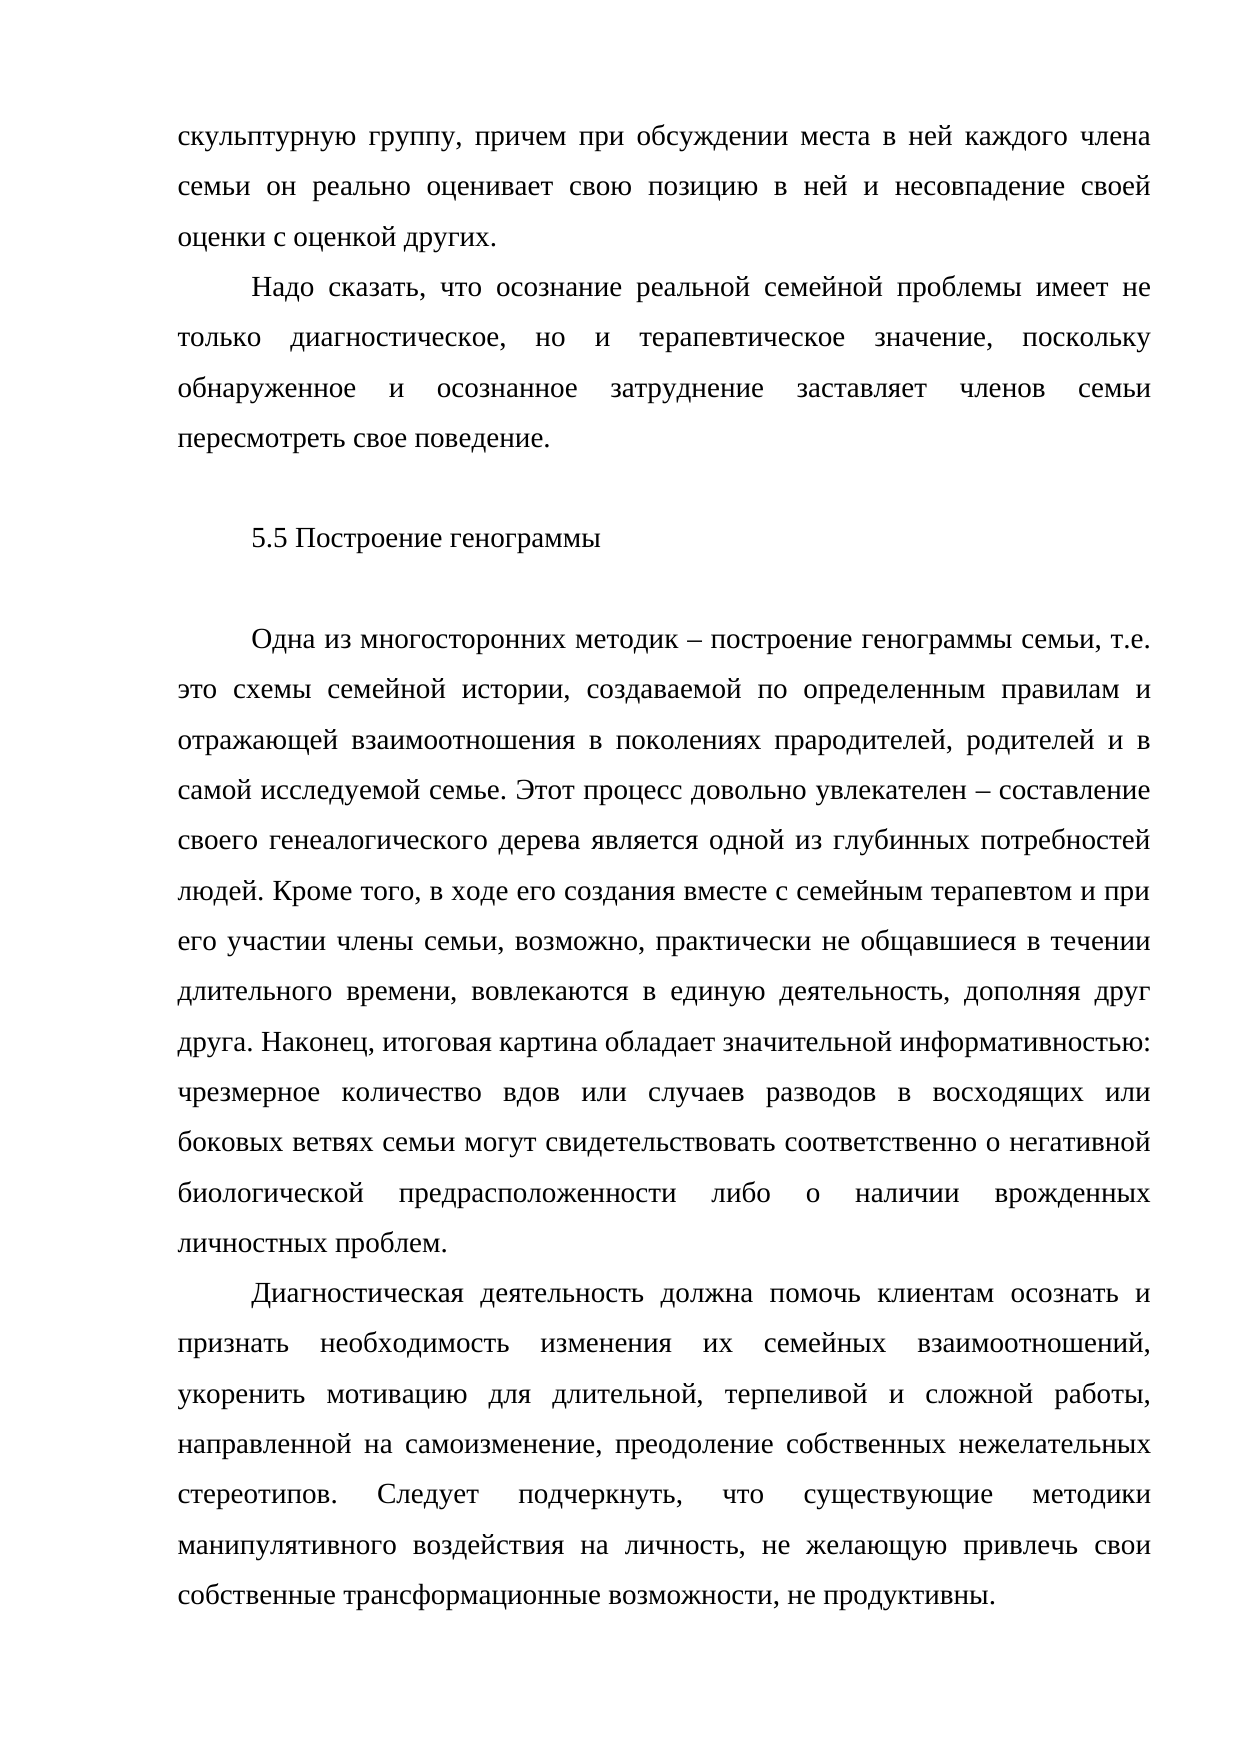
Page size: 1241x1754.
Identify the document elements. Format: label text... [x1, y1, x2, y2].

text Надо сказать, что осознание реальной семейной проблемы имеет не только диагностическое, но и терапевтическое значение, поскольку обнаруженное и осознанное затруднение заставляет членов семьи пересмотреть свое поведение. [177, 269, 1152, 453]
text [177, 118, 1152, 252]
text Диагностическая деятельность должна помочь клиентам осознать и признать необходимость изменения их семейных взаимоотношений, укоренить мотивацию для длительной, терпеливой и сложной работы, направленной на самоизменение, преодоление собственных нежелательных стереотипов. Следует подчеркнуть, что существующие методики манипулятивного воздействия на личность, не желающую привлечь свои собственные трансформационные возможности, не продуктивны. [177, 1275, 1152, 1611]
text Одна из многосторонних методик – построение генограммы семьи, т.е. это схемы семейной истории, создаваемой по определенным правилам и отражающей взаимоотношения в поколениях прародителей, родителей и в самой исследуемой семье. Этот процесс довольно увлекателен – составление своего генеалогического дерева является одной из глубинных потребностей людей. Кроме того, в ходе его создания вместе с семейным терапевтом и при его участии члены семьи, возможно, практически не общавшиеся в течении длительного времени, вовлекаются в единую деятельность, дополняя друг друга. Наконец, итоговая картина обладает значительной информативностью: чрезмерное количество вдов или случаев разводов в восходящих или боковых ветвях семьи могут свидетельствовать соответственно о негативной биологической предрасположенности либо о наличии врожденных личностных проблем. [177, 621, 1152, 1258]
text 5.5 Построение генограммы [177, 521, 1152, 554]
